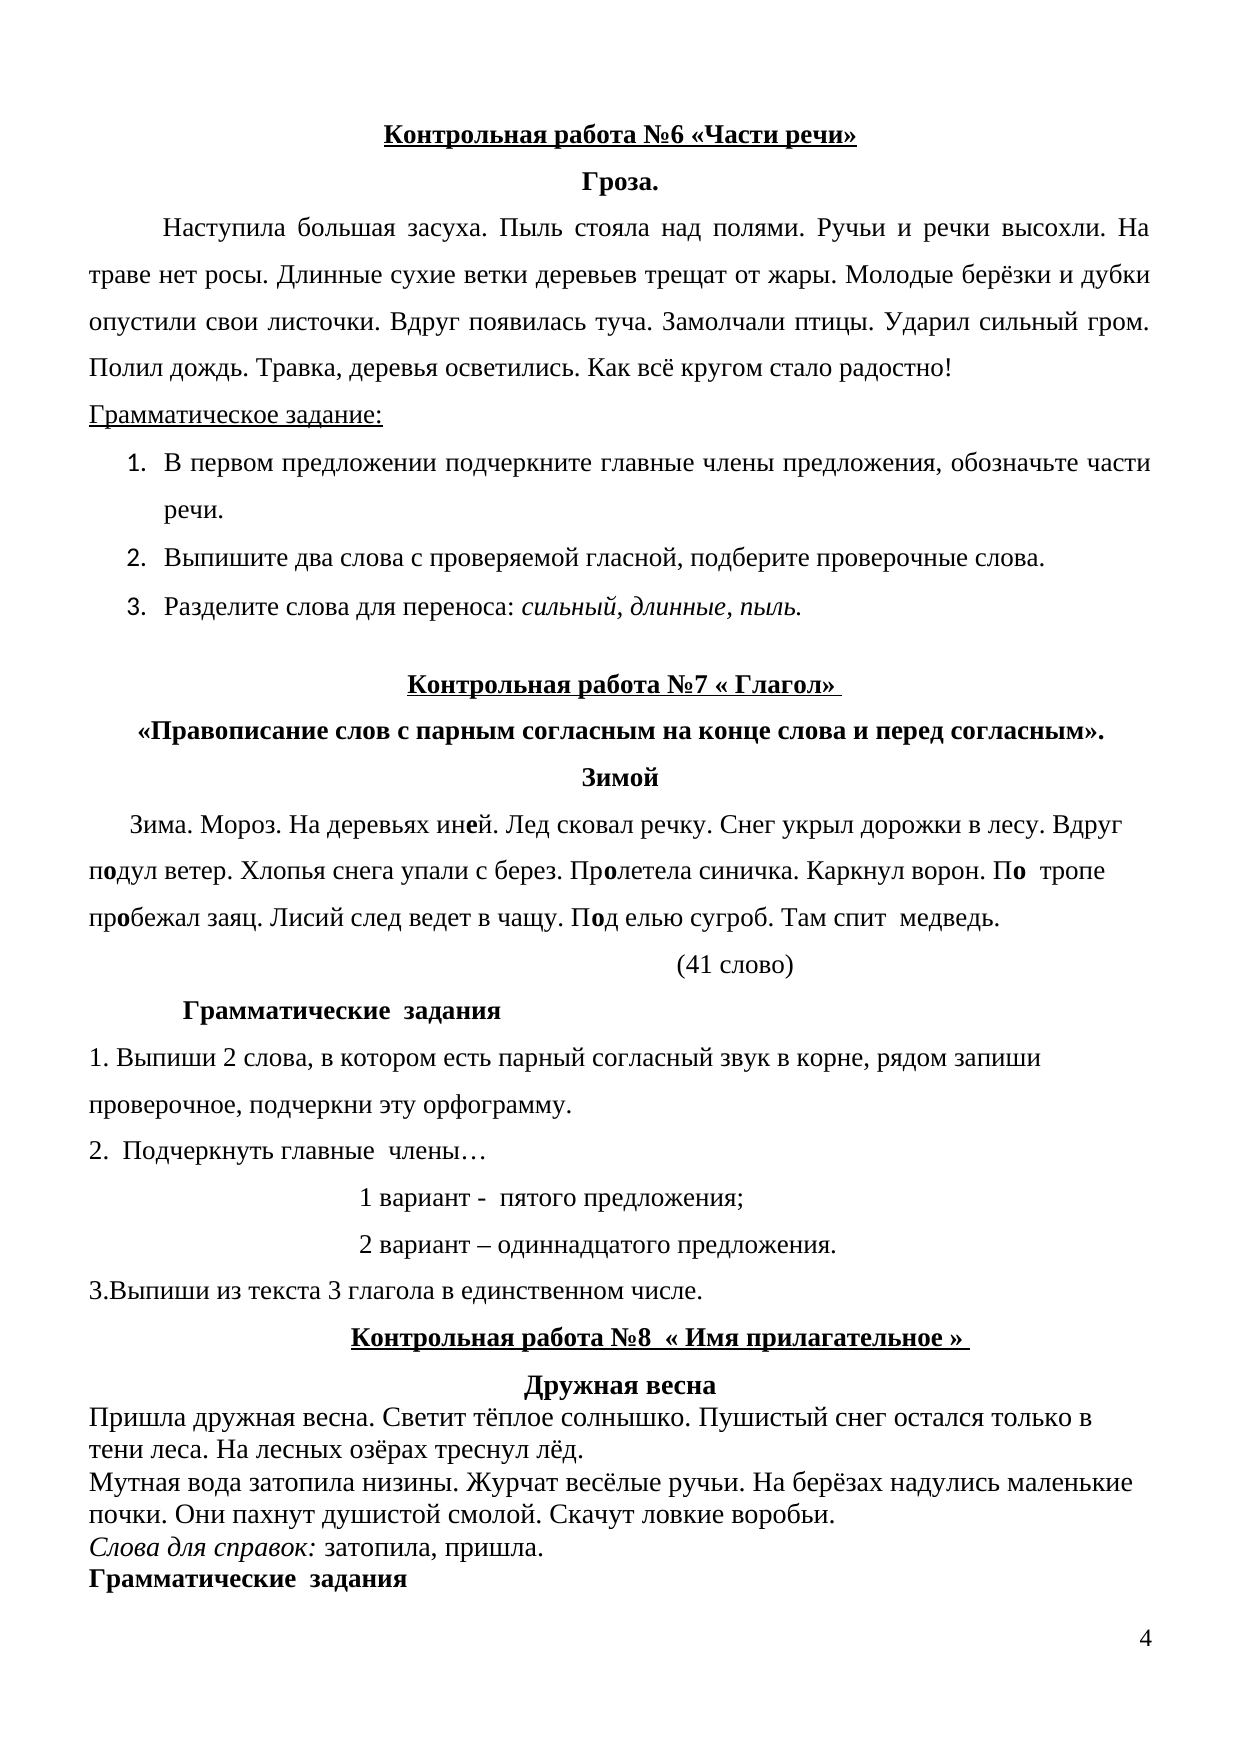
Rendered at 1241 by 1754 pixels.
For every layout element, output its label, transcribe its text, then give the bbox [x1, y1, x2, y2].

list Разделите слова для переноса: сильный, длинные, пыль. [126, 589, 1152, 622]
text Наступила большая засуха. Пыль стояла над полями. Ручьи и речки высохли. На траве нет росы. Длинные сухие ветки деревьев трещат от жары. Молодые берёзки и дубки опустили свои листочки. Вдруг появилась туча. Замолчали птицы. Ударил сильный гром. Полил дождь. Травка, деревья осветились. Как всё кругом стало радостно! [89, 211, 1152, 383]
text Зима. Мороз. На деревьях иней. Лед сковал речку. Снег укрыл дорожки в лесу. Вдруг подул ветер. Хлопья снега упали с берез. Пролетела синичка. Каркнул ворон. По тропе пробежал заяц. Лисий след ведет в чащу. Под елью сугроб. Там спит медведь. [89, 808, 1152, 932]
text «Правописание слов с парным согласным на конце слова и перед согласным». [91, 714, 1152, 746]
text Контрольная работа №6 «Части речи» [89, 118, 1152, 149]
text 3.Выпиши из текста 3 глагола в единственном числе. [89, 1274, 1152, 1306]
text 1. Выпиши 2 слова, в котором есть парный согласный звук в корне, рядом запиши проверочное, подчеркни эту орфограмму. [89, 1041, 1152, 1119]
text Дружная весна [89, 1368, 1152, 1400]
text Гроза. [89, 165, 1152, 196]
text Пришла дружная весна. Светит тёплое солнышко. Пушистый снег остался только в тени леса. На лесных озёрах треснул лёд. [89, 1400, 1152, 1465]
text 1 вариант - пятого предложения; [89, 1181, 1152, 1212]
text 2 вариант – одиннадцатого предложения. [89, 1228, 1152, 1259]
text 2. Подчеркнуть главные члены… [89, 1134, 1152, 1166]
list Выпишите два слова с проверяемой гласной, подберите проверочные слова. [126, 540, 1152, 573]
text (41 слово) [89, 948, 1152, 979]
text Зимой [89, 761, 1152, 792]
text Грамматические задания [89, 1562, 1152, 1593]
text Контрольная работа №7 « Глагол» [91, 668, 1152, 699]
text Грамматическое задание: [89, 398, 1152, 429]
text Грамматические задания [89, 994, 1152, 1026]
text Контрольная работа №8 « Имя прилагательное » [91, 1321, 1152, 1352]
list В первом предложении подчеркните главные члены предложения, обозначьте части речи. [126, 445, 1152, 524]
text Мутная вода затопила низины. Журчат весёлые ручьи. На берёзах надулись маленькие почки. Они пахнут душистой смолой. Скачут ловкие воробьи. [89, 1465, 1152, 1530]
text Слова для справок: затопила, пришла. [89, 1530, 1152, 1562]
